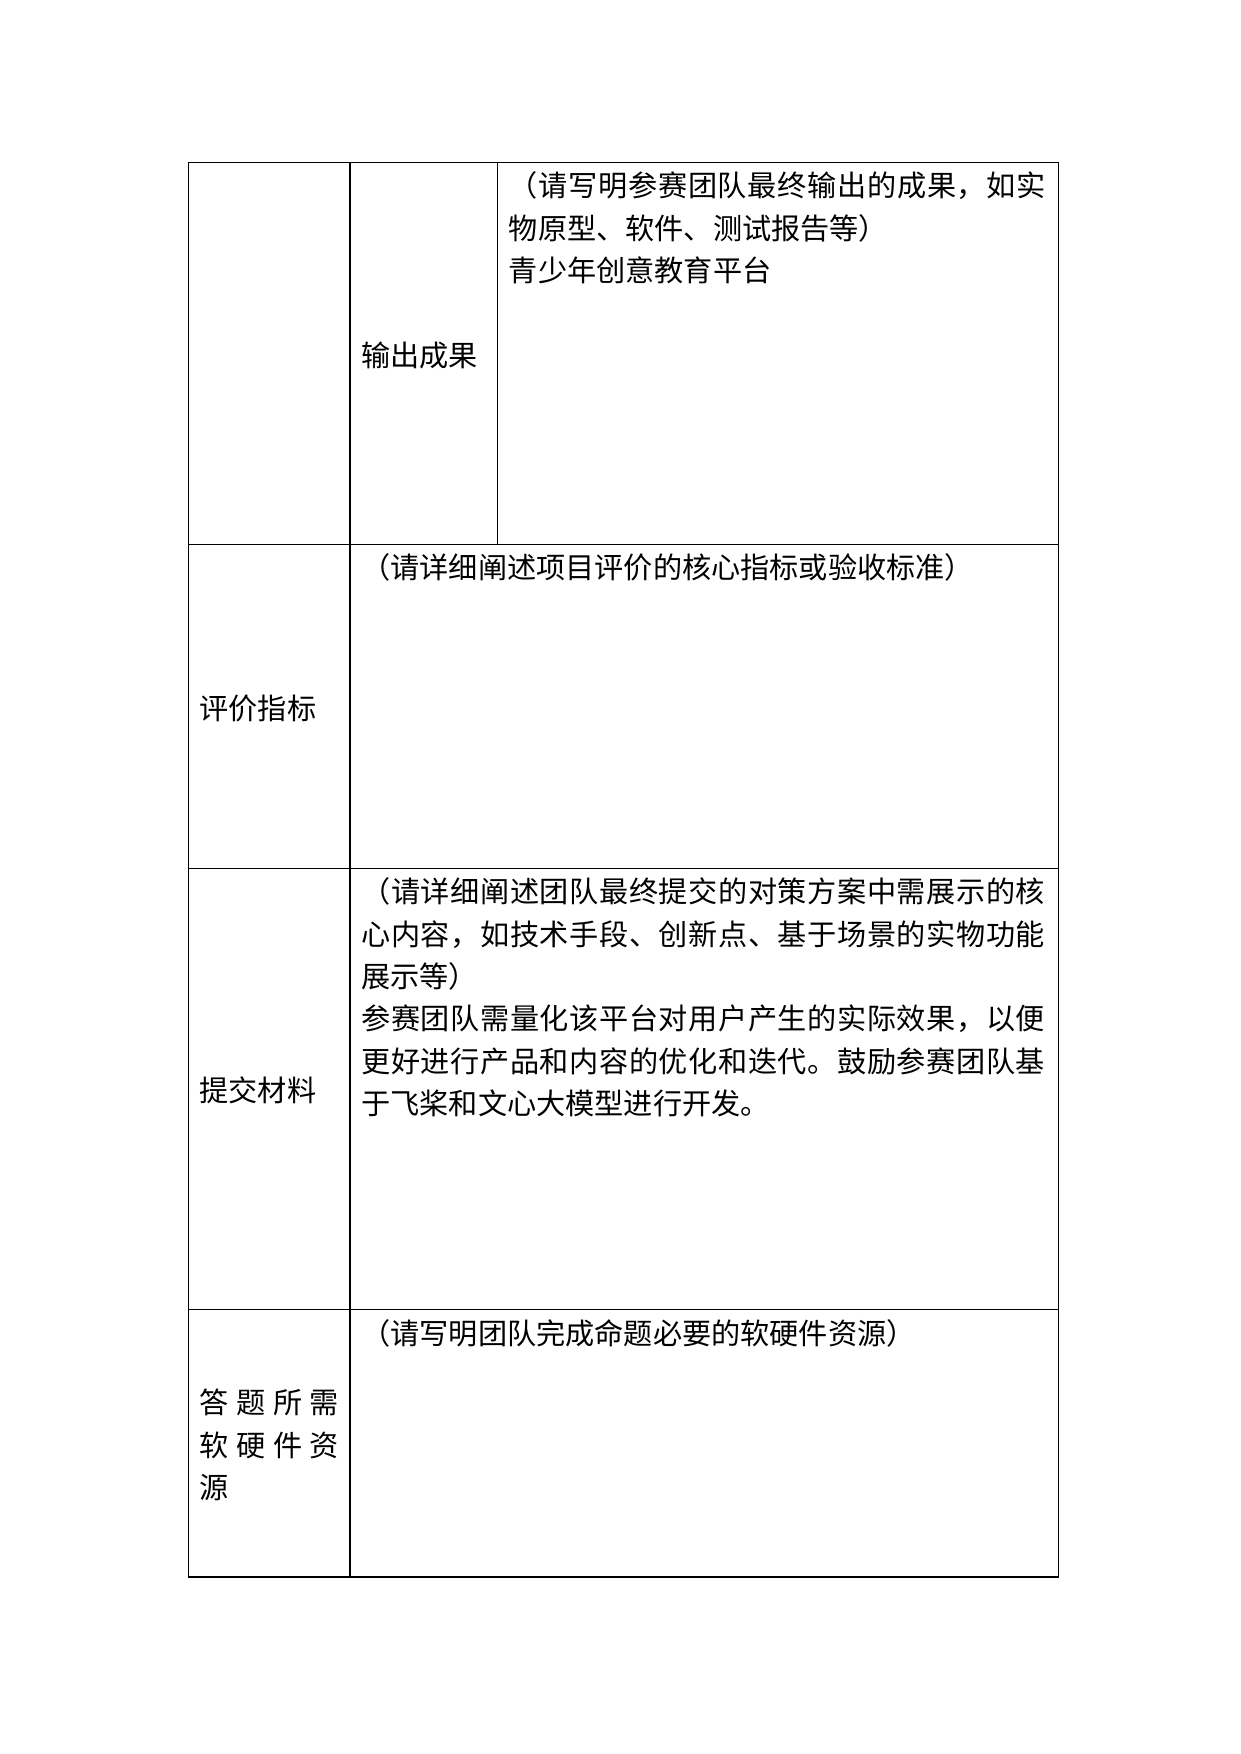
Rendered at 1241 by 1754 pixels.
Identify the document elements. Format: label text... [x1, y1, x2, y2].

table_cell （请写明参赛团队最终输出的成果，如实物原型、软件、测试报告等） 青少年创意教育平台 [498, 163, 1058, 544]
table_cell 答题所需软硬件资源 [189, 1310, 349, 1576]
table_cell （请详细阐述项目评价的核心指标或验收标准） [351, 545, 1058, 868]
table_cell 提交材料 [189, 869, 349, 1309]
table_cell （请详细阐述团队最终提交的对策方案中需展示的核心内容，如技术手段、创新点、基于场景的实物功能展示等） 参赛团队需量化该平台对用户产生的实际效果，以便更好进行产品和内容的优化和迭代。鼓励参赛团队基于飞桨和文心大模型进行开发。 [351, 869, 1058, 1309]
table_cell 评价指标 [189, 545, 349, 868]
table_cell 输出成果 [351, 163, 497, 544]
table_cell （请写明团队完成命题必要的软硬件资源） [351, 1310, 1058, 1576]
